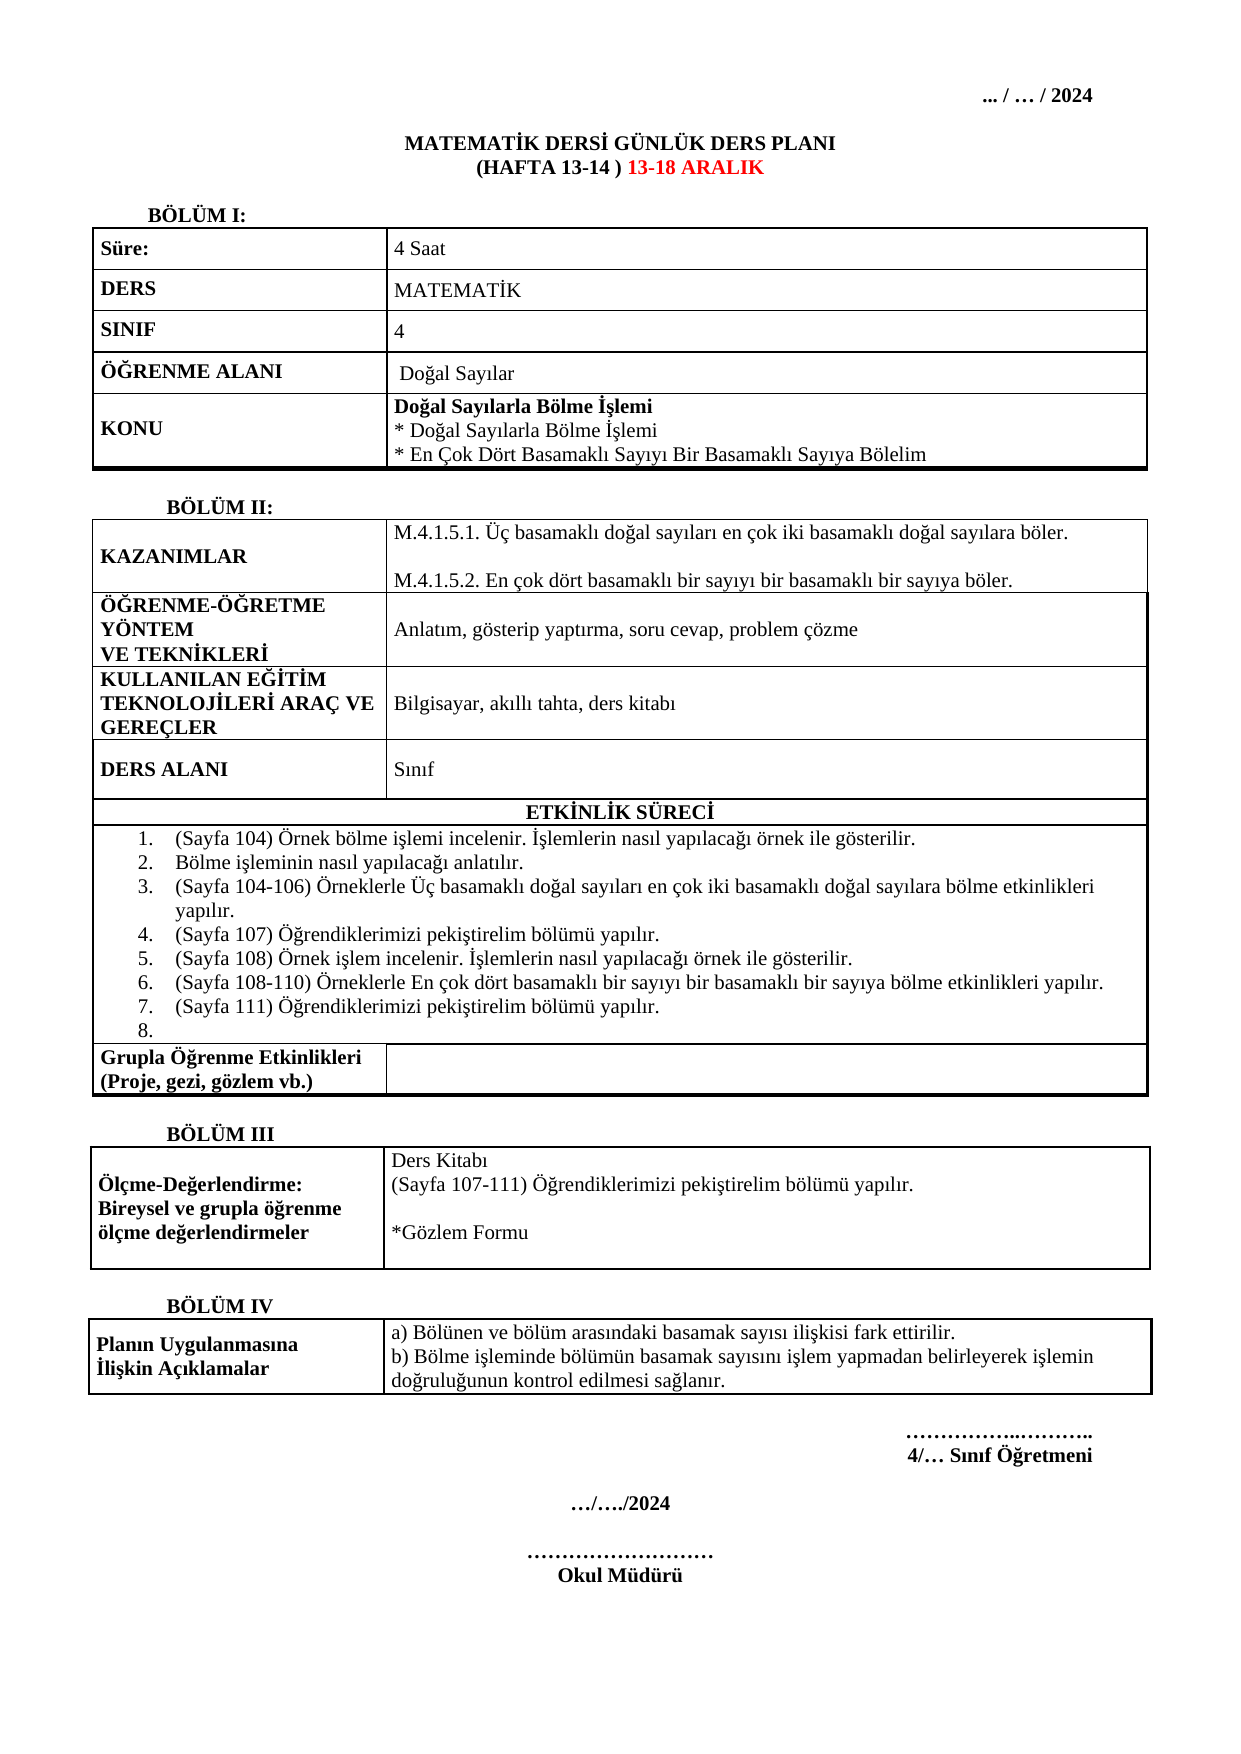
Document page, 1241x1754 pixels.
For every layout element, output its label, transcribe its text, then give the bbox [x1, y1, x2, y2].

table_cell [387, 1045, 1146, 1093]
text MATEMATİK DERSİ GÜNLÜK DERS PLANI [148, 131, 1092, 155]
table_cell MATEMATİK [388, 270, 1146, 310]
text BÖLÜM II: [148, 495, 1092, 519]
table_cell DERS ALANI [94, 740, 386, 798]
text (HAFTA 13-14 ) 13-18 ARALIK [148, 155, 1092, 179]
table_cell 4 [388, 311, 1146, 351]
table_cell Doğal Sayılar [388, 353, 1146, 392]
table_cell (Sayfa 104) Örnek bölme işlemi incelenir. İşlemlerin nasıl yapılacağı örnek ile gösterilir. Bölme işleminin nasıl yapılacağı anlatılır. (Sayfa 104-106) Örneklerle Üç basamaklı doğal sayıları en çok iki basamaklı doğal sayılara bölme etkinlikleri yapılır. (Sayfa 107) Öğrendiklerimizi pekiştirelim bölümü yapılır. (Sayfa 108) Örnek işlem incelenir. İşlemlerin nasıl yapılacağı örnek ile gösterilir. (Sayfa 108-110) Örneklerle En çok dört basamaklı bir sayıyı bir basamaklı bir sayıya bölme etkinlikleri yapılır. (Sayfa 111) Öğrendiklerimizi pekiştirelim bölümü yapılır. [94, 826, 1146, 1042]
table_cell KULLANILAN EĞİTİM TEKNOLOJİLERİ ARAÇ VE GEREÇLER [93, 667, 386, 739]
table_header Ölçme-Değerlendirme: Bireysel ve grupla öğrenme ölçme değerlendirmeler [92, 1148, 383, 1268]
table_header KAZANIMLAR [93, 520, 386, 592]
table_cell SINIF [94, 311, 386, 351]
table_cell Bilgisayar, akıllı tahta, ders kitabı [387, 667, 1146, 739]
table_cell Anlatım, gösterip yaptırma, soru cevap, problem çözme [387, 593, 1146, 666]
text BÖLÜM I: [148, 203, 1092, 227]
table_header Ders Kitabı (Sayfa 107-111) Öğrendiklerimizi pekiştirelim bölümü yapılır. *Gözlem Formu [385, 1148, 1149, 1268]
table_cell ÖĞRENME ALANI [94, 353, 386, 392]
table_header a) Bölünen ve bölüm arasındaki basamak sayısı ilişkisi fark ettirilir. b) Bölme işleminde bölümün basamak sayısını işlem yapmadan belirleyerek işlemin doğruluğunun kontrol edilmesi sağlanır. [385, 1320, 1150, 1392]
table_cell KONU [94, 394, 386, 466]
table_cell Doğal Sayılarla Bölme İşlemi * Doğal Sayılarla Bölme İşlemi * En Çok Dört Basamaklı Sayıyı Bir Basamaklı Sayıya Bölelim [388, 394, 1146, 466]
table_cell Sınıf [387, 740, 1146, 798]
table_cell DERS [94, 270, 386, 310]
table_cell ÖĞRENME-ÖĞRETME YÖNTEM VE TEKNİKLERİ [93, 593, 386, 666]
subtitle BÖLÜM IV [148, 1294, 1092, 1318]
table_cell Grupla Öğrenme Etkinlikleri (Proje, gezi, gözlem vb.) [94, 1044, 386, 1093]
text ... / … / 2024 [148, 83, 1092, 107]
text 4/… Sınıf Öğretmeni [148, 1443, 1092, 1467]
table_header Planın Uygulanmasına İlişkin Açıklamalar [90, 1320, 383, 1392]
text ……………..……….. [148, 1418, 1092, 1443]
subtitle BÖLÜM III [148, 1121, 1092, 1146]
table_cell ETKİNLİK SÜRECİ [94, 800, 1146, 824]
table_header Süre: [94, 229, 386, 268]
table_header 4 Saat [388, 229, 1146, 268]
text Okul Müdürü [148, 1563, 1092, 1587]
table_header M.4.1.5.1. Üç basamaklı doğal sayıları en çok iki basamaklı doğal sayılara böler. M.4.1.5.2. En çok dört basamaklı bir sayıyı bir basamaklı bir sayıya böler. [387, 520, 1147, 592]
text ……………………… [148, 1539, 1092, 1563]
text …/…./2024 [148, 1491, 1092, 1515]
